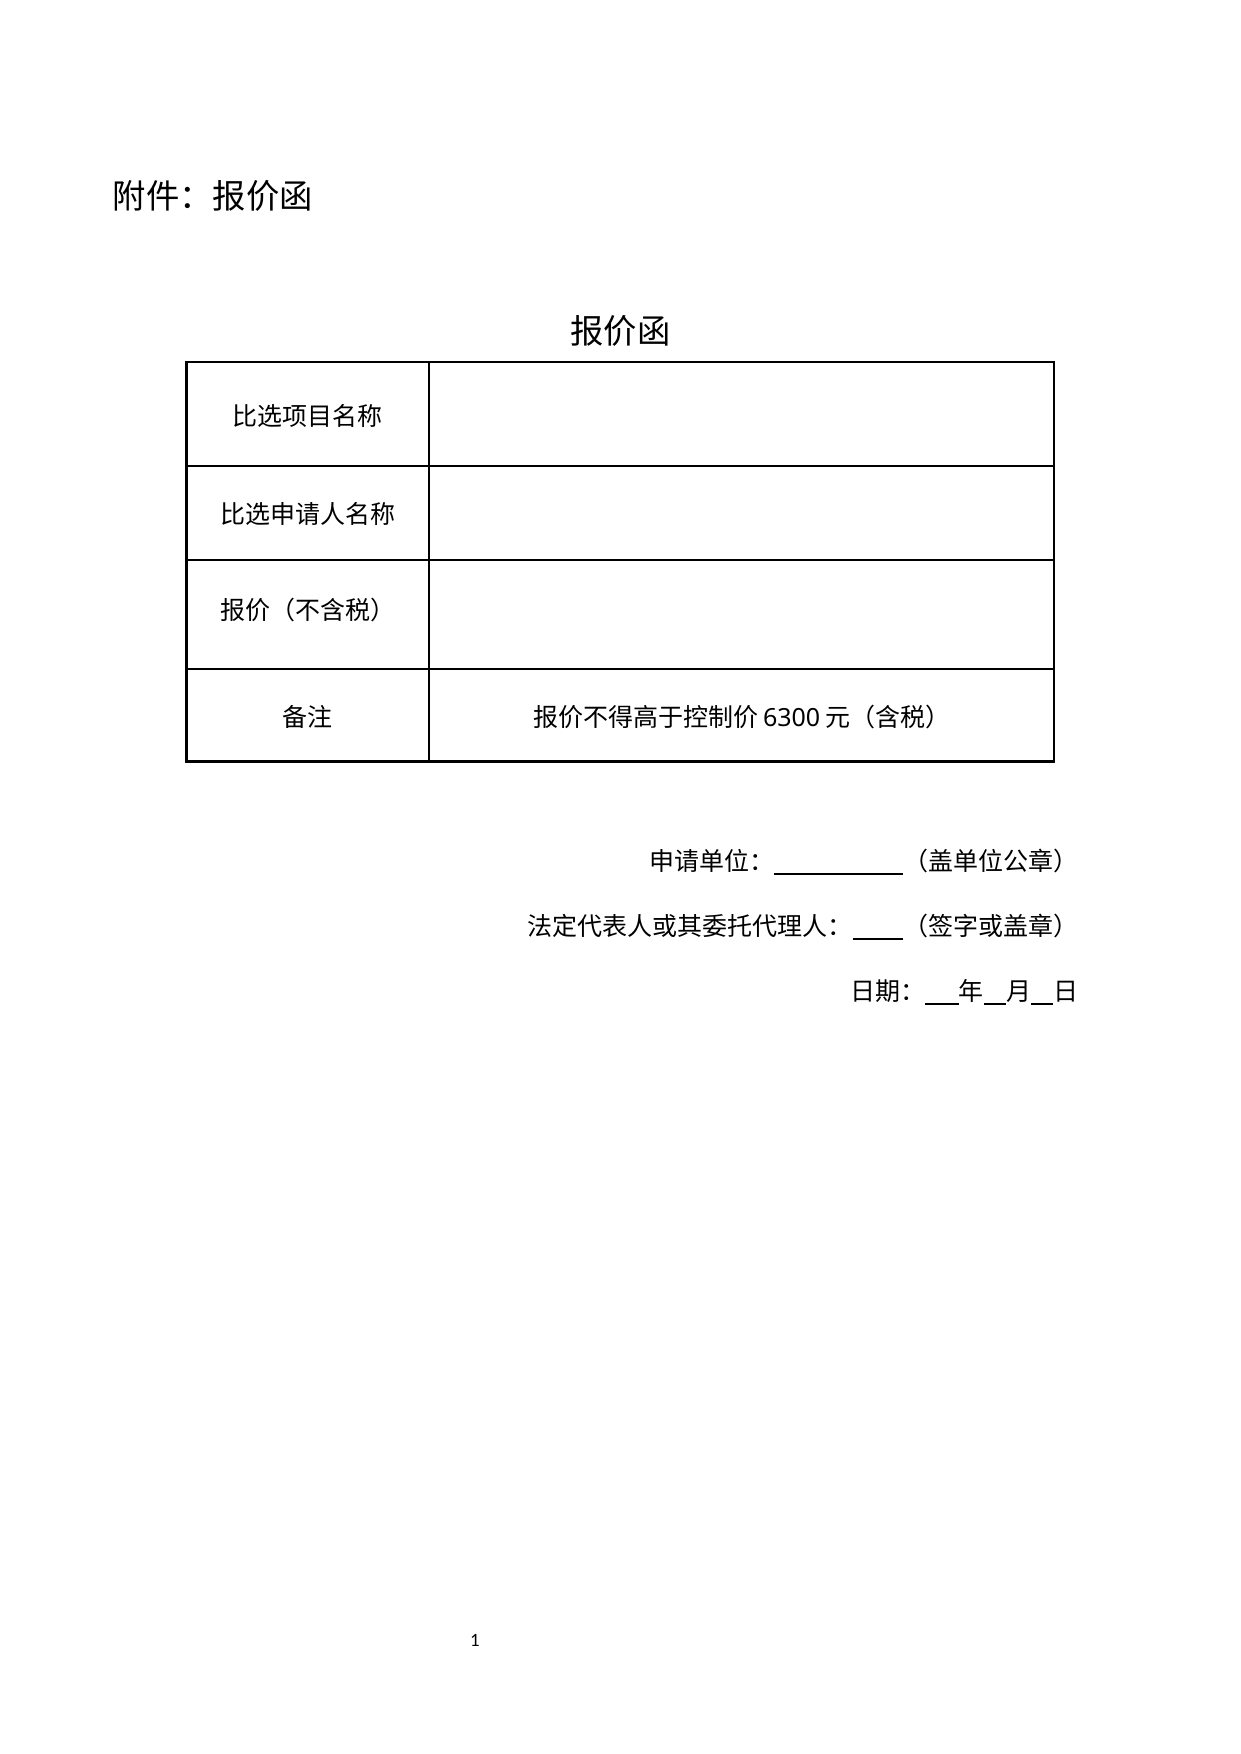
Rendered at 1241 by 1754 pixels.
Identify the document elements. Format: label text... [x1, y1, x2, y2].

table_cell 报价（不含税） [188, 561, 428, 668]
text 日期： 年 月 日 [112, 957, 1078, 1022]
text 附件：报价函 [112, 162, 1128, 227]
table_cell [430, 561, 1053, 668]
table_cell 比选申请人名称 [188, 467, 428, 559]
table_header [430, 363, 1053, 465]
table_cell 报价不得高于控制价6300元（含税） [430, 670, 1053, 760]
table_header 比选项目名称 [188, 363, 428, 465]
table_cell [430, 467, 1053, 559]
table_cell 备注 [188, 670, 428, 760]
text 报价函 [112, 296, 1128, 361]
text 申请单位： （盖单位公章） [112, 827, 1078, 892]
text 法定代表人或其委托代理人： （签字或盖章） [112, 892, 1078, 957]
